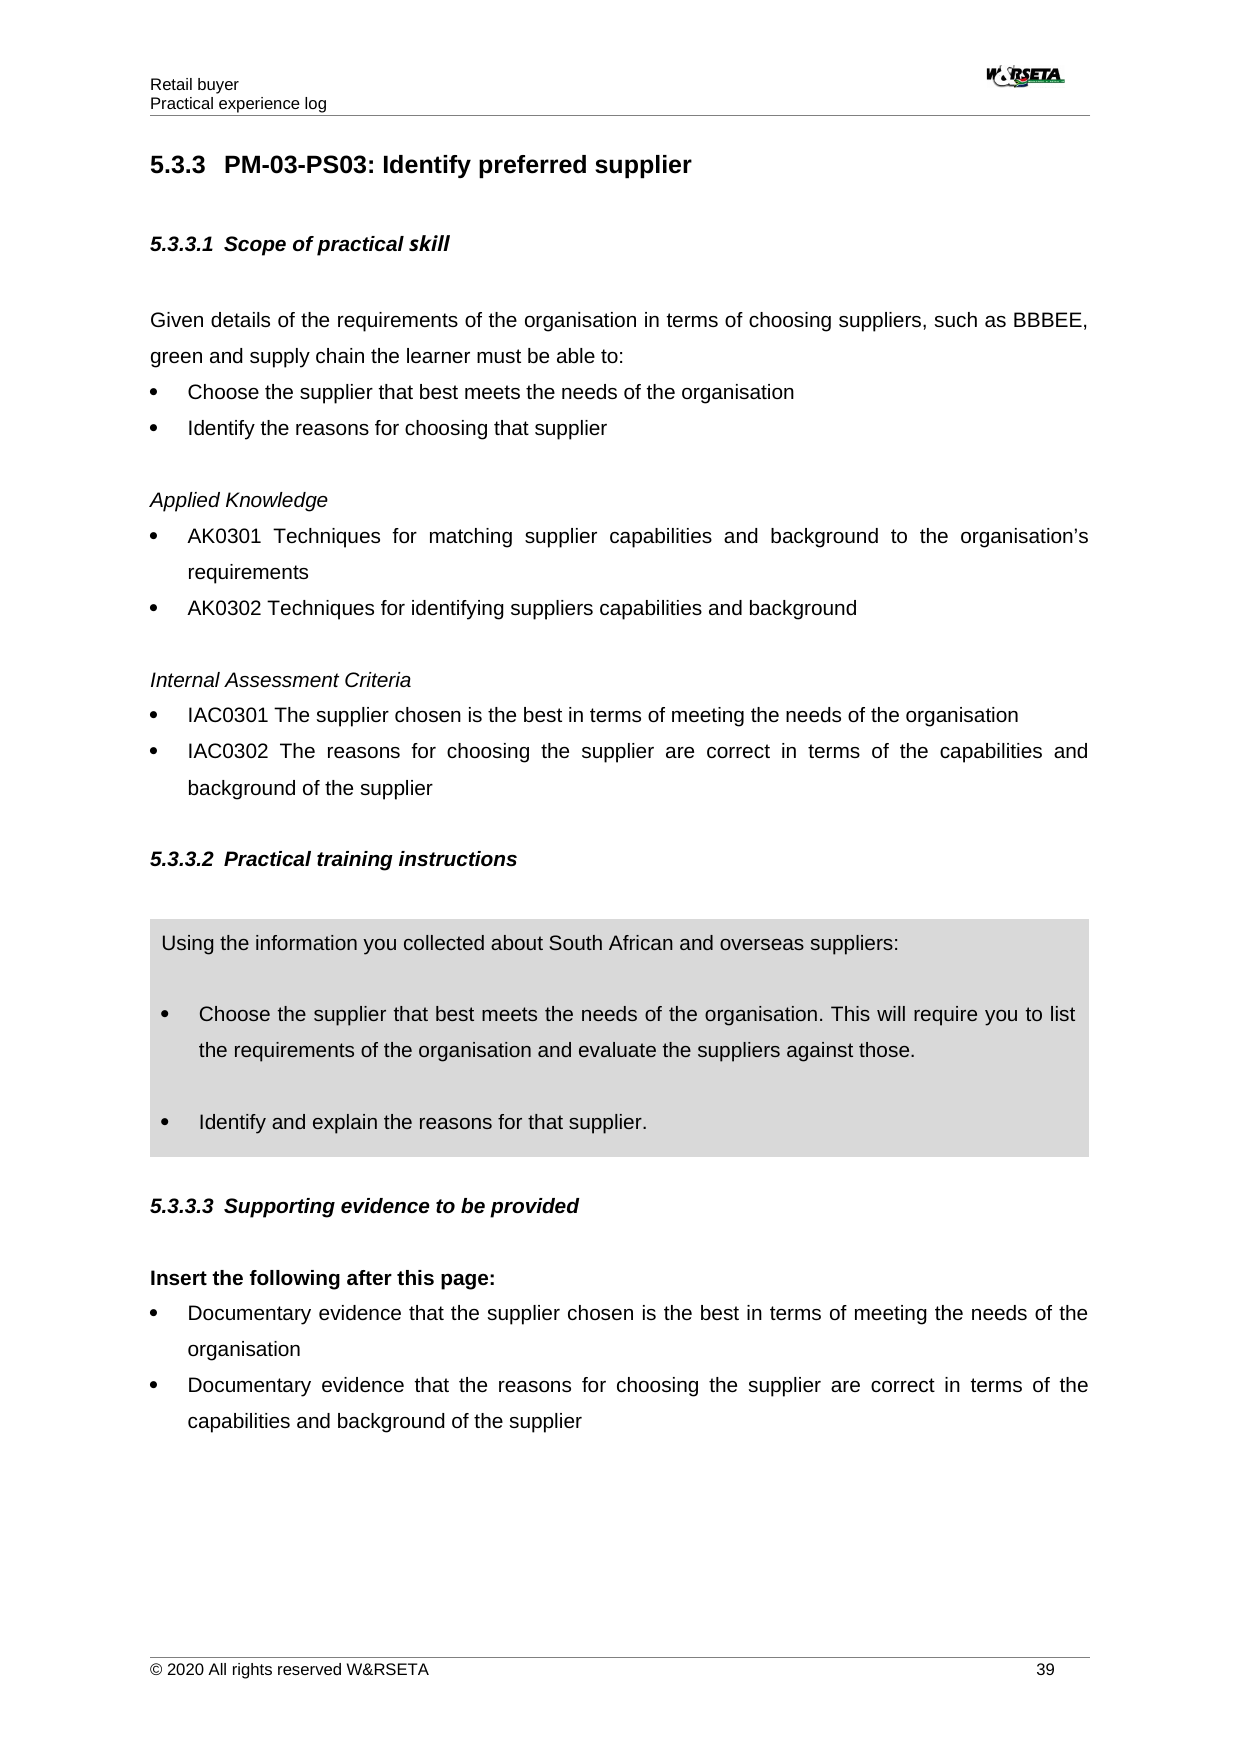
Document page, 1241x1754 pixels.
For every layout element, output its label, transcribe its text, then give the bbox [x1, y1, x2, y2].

picture [986, 65, 1065, 88]
list Documentary evidence that the supplier chosen is the best in terms of meeting the needs of the organisation [150, 1301, 1090, 1361]
table_header Using the information you collected about South African and overseas suppliers: Choose the supplier that best meets the needs of the organisation. This will require you to list the requirements of the organisation and evaluate the suppliers against those. Identify and explain the reasons for that supplier. [150, 919, 1089, 1157]
text Internal Assessment Criteria [150, 667, 1090, 691]
list Documentary evidence that the reasons for choosing the supplier are correct in terms of the capabilities and background of the supplier [150, 1373, 1090, 1433]
text Applied Knowledge [150, 487, 1090, 511]
subtitle 5.3.3 PM-03-PS03: Identify preferred supplier [150, 150, 1090, 179]
subtitle 5.3.3.1 Scope of practical skill [150, 229, 1090, 257]
list IAC0301 The supplier chosen is the best in terms of meeting the needs of the organisation [150, 703, 1090, 727]
list AK0302 Techniques for identifying suppliers capabilities and background [150, 595, 1090, 619]
list Identify the reasons for choosing that supplier [150, 416, 1090, 439]
list IAC0302 The reasons for choosing the supplier are correct in terms of the capabilities and background of the supplier [150, 739, 1090, 799]
subtitle 5.3.3.2 Practical training instructions [150, 847, 1090, 871]
text Given details of the requirements of the organisation in terms of choosing suppliers, such as BBBEE, green and supply chain the learner must be able to: [150, 308, 1090, 367]
list Choose the supplier that best meets the needs of the organisation [150, 379, 1090, 403]
list AK0301 Techniques for matching supplier capabilities and background to the organisation’s requirements [150, 523, 1090, 583]
text Insert the following after this page: [150, 1265, 1090, 1289]
subtitle 5.3.3.3 Supporting evidence to be provided [150, 1193, 1090, 1217]
